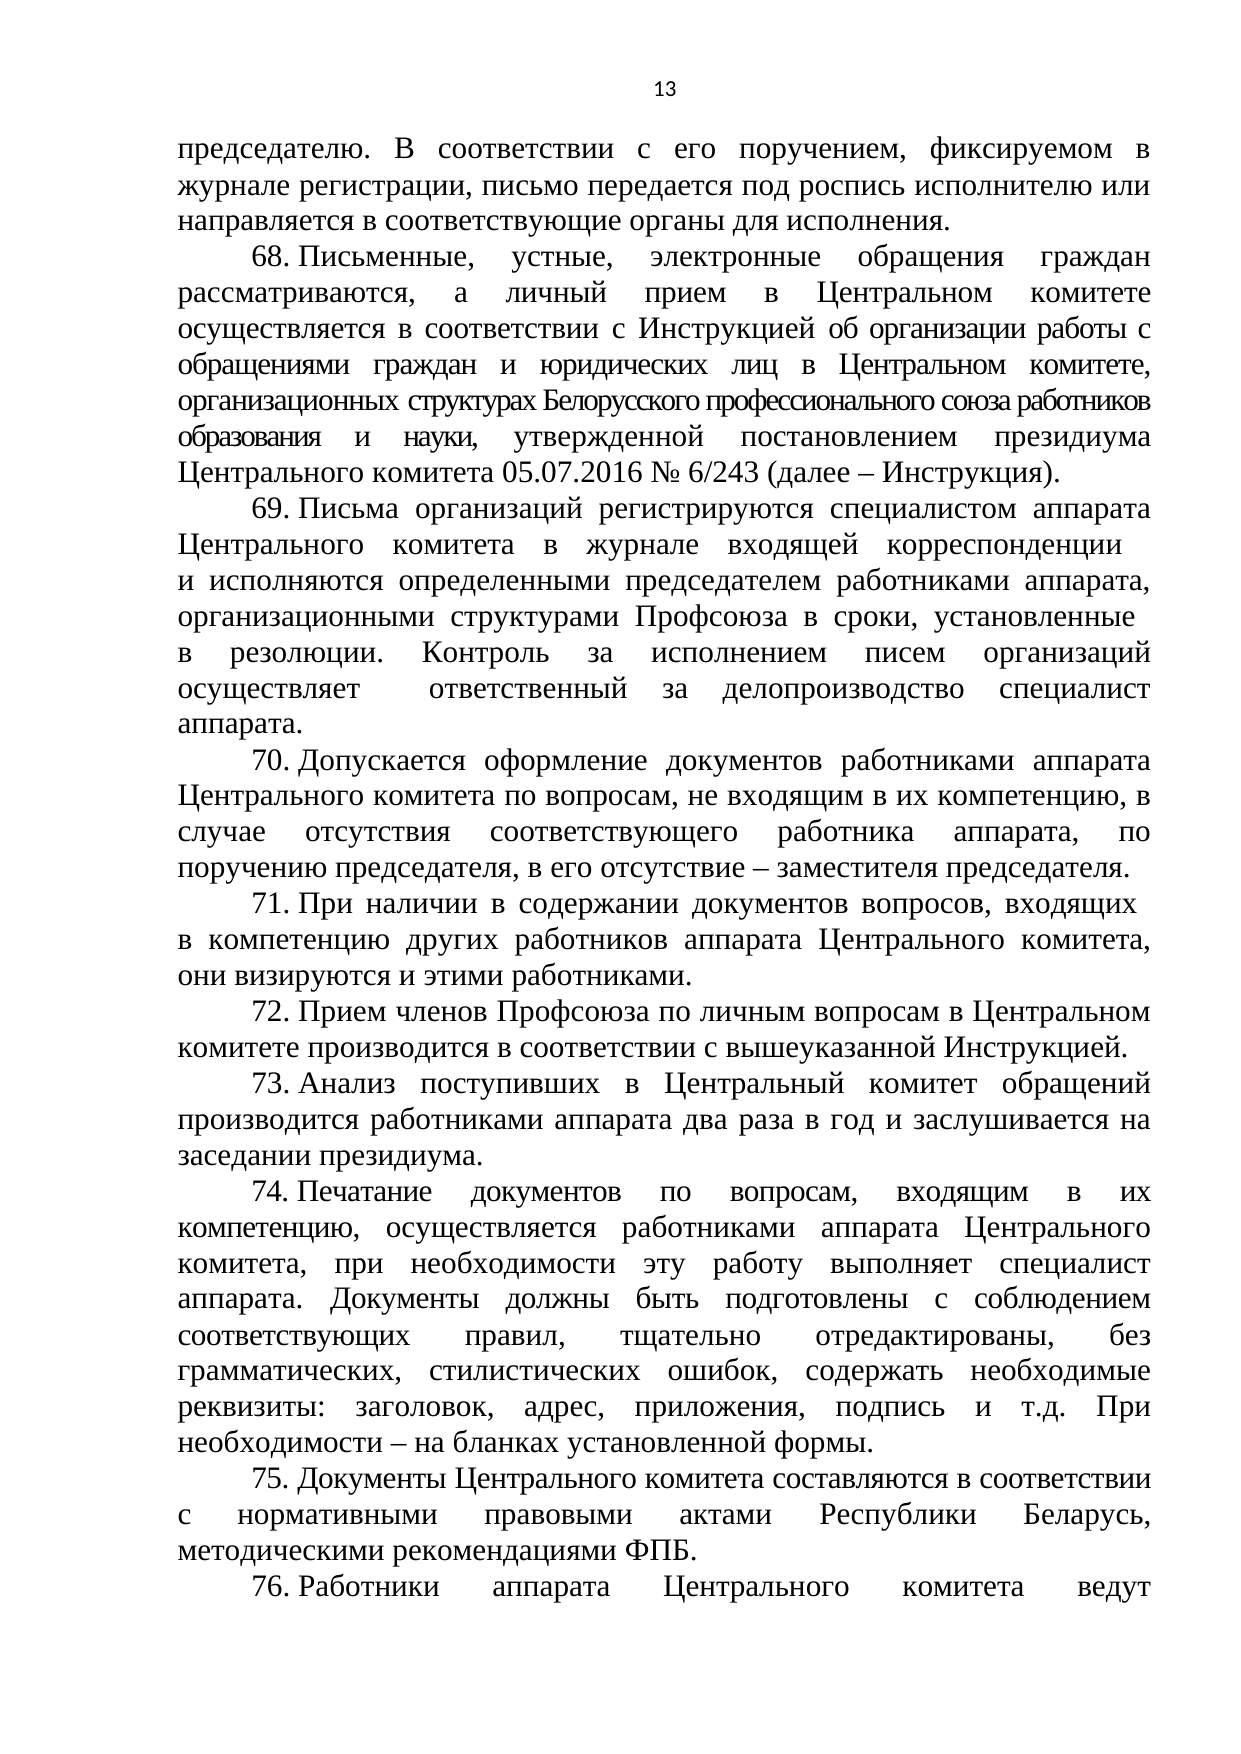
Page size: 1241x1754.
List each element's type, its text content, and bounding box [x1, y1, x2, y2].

text 71. При наличии в содержании документов вопросов, входящих в компетенцию других работников аппарата Центрального комитета, они визируются и этими работниками. [177, 884, 1152, 992]
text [177, 1567, 1152, 1603]
text 69. Письма организаций регистрируются специалистом аппарата Центрального комитета в журнале входящей корреспонденции и исполняются определенными председателем работниками аппарата, организационными структурами Профсоюза в сроки, установленные в резолюции. Контроль за исполнением писем организаций осуществляет ответственный за делопроизводство специалист аппарата. [177, 489, 1152, 741]
text 70. Допускается оформление документов работниками аппарата Центрального комитета по вопросам, не входящим в их компетенцию, в случае отсутствия соответствующего работника аппарата, по поручению председателя, в его отсутствие – заместителя председателя. [177, 741, 1152, 884]
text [177, 130, 1152, 238]
text 68. Письменные, устные, электронные обращения граждан рассматриваются, а личный прием в Центральном комитете осуществляется в соответствии с Инструкцией об организации работы с обращениями граждан и юридических лиц в Центральном комитете, организационных структурах Белорусского профессионального союза работников образования и науки, утвержденной постановлением президиума Центрального комитета 05.07.2016 № 6/243 (далее – Инструкция). [177, 238, 1152, 489]
text 74. Печатание документов по вопросам, входящим в их компетенцию, осуществляется работниками аппарата Центрального комитета, при необходимости эту работу выполняет специалист аппарата. Документы должны быть подготовлены с соблюдением соответствующих правил, тщательно отредактированы, без грамматических, стилистических ошибок, содержать необходимые реквизиты: заголовок, адрес, приложения, подпись и т.д. При необходимости – на бланках установленной формы. [177, 1172, 1152, 1459]
text 72. Прием членов Профсоюза по личным вопросам в Центральном комитете производится в соответствии с вышеуказанной Инструкцией. [177, 992, 1152, 1064]
text 75. Документы Центрального комитета составляются в соответствии с нормативными правовыми актами Республики Беларусь, методическими рекомендациями ФПБ. [177, 1459, 1152, 1567]
text 73. Анализ поступивших в Центральный комитет обращений производится работниками аппарата два раза в год и заслушивается на заседании президиума. [177, 1064, 1152, 1172]
